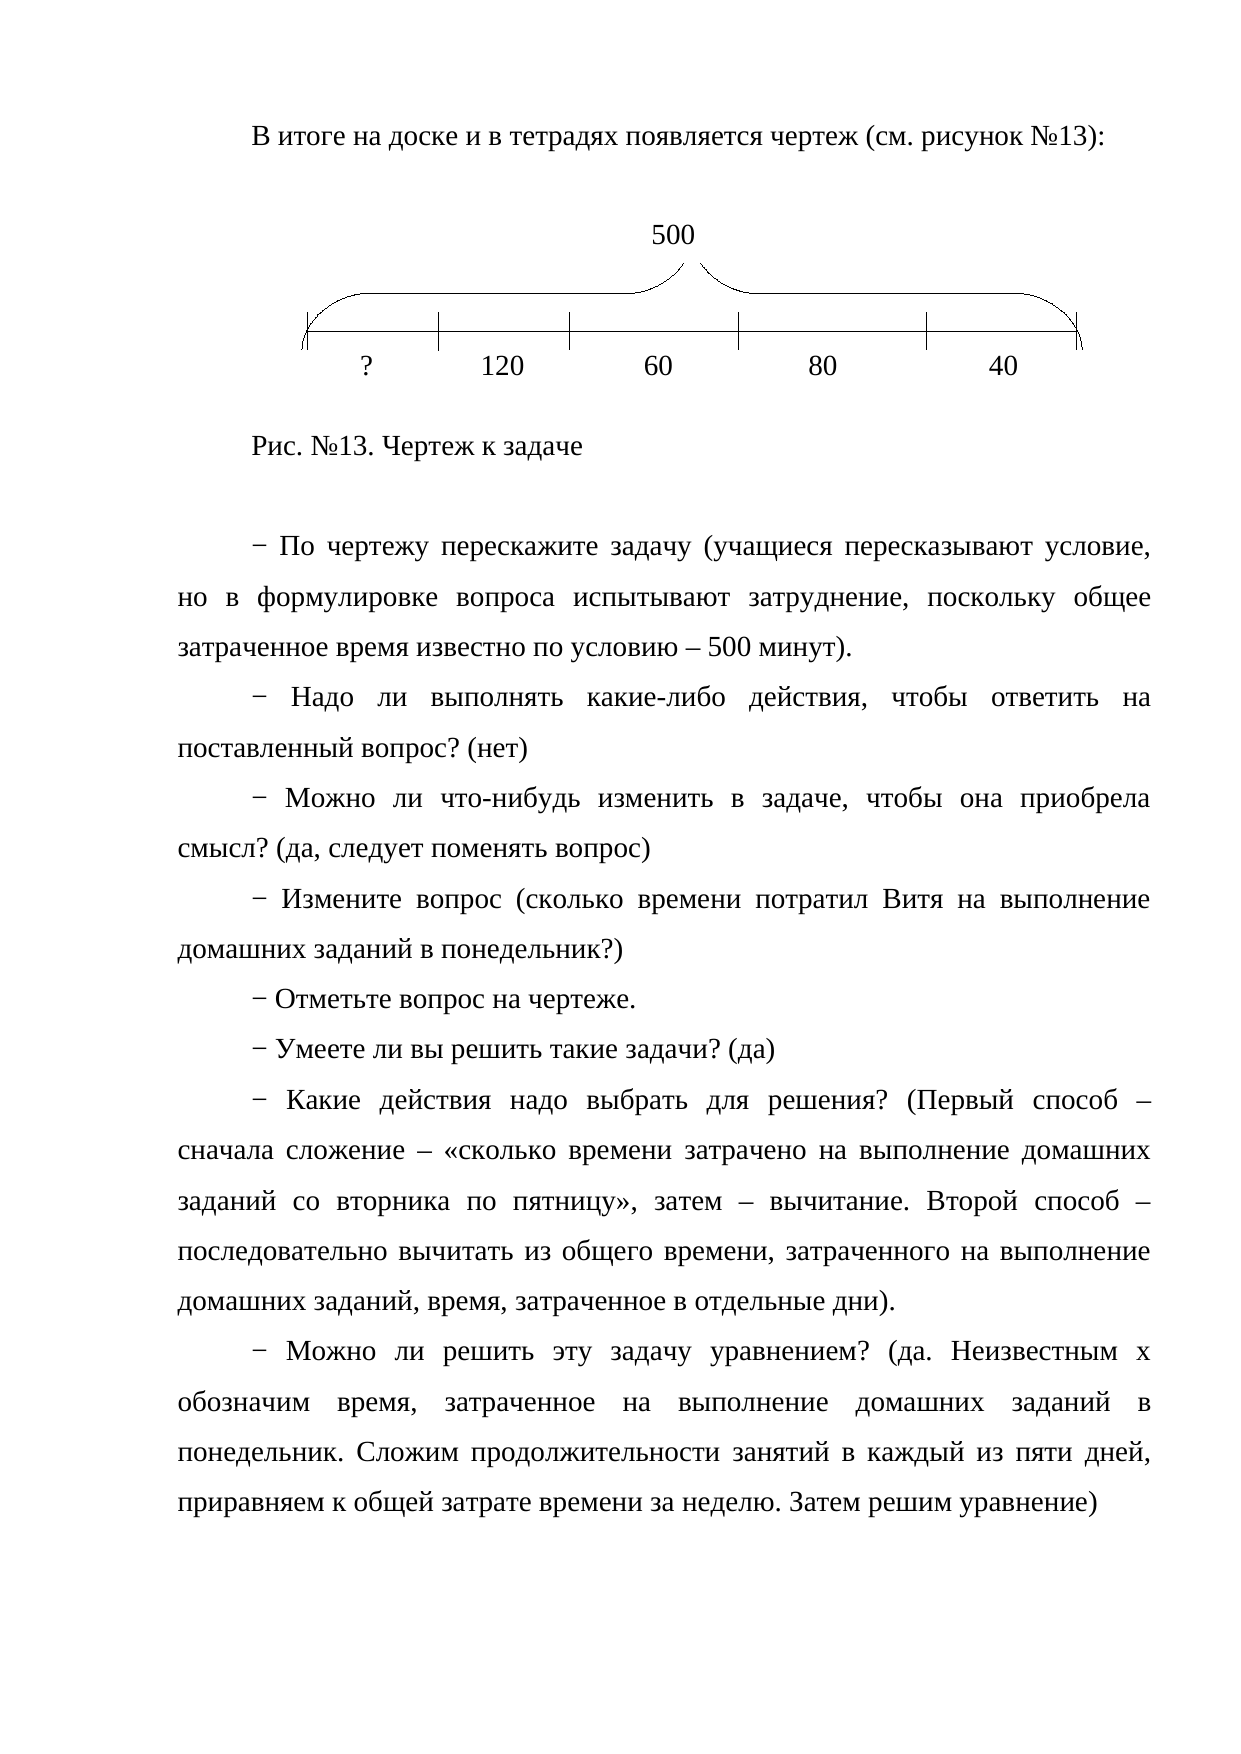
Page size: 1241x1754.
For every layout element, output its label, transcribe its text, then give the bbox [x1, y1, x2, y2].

text − Отметьте вопрос на чертеже. [177, 981, 1152, 1015]
text − Измените вопрос (сколько времени потратил Витя на выполнение домашних заданий в понедельник?) [177, 881, 1152, 964]
text − Можно ли что-нибудь изменить в задаче, чтобы она приобрела смысл? (да, следует поменять вопрос) [177, 780, 1152, 864]
text − Надо ли выполнять какие-либо действия, чтобы ответить на поставленный вопрос? (нет) [177, 679, 1152, 763]
text − Какие действия надо выбрать для решения? (Первый способ – сначала сложение – «сколько времени затрачено на выполнение домашних заданий со вторника по пятницу», затем – вычитание. Второй способ – последовательно вычитать из общего времени, затраченного на выполнение домашних заданий, время, затраченное в отдельные дни). [177, 1082, 1152, 1317]
text − По чертежу перескажите задачу (учащиеся пересказывают условие, но в формулировке вопроса испытывают затруднение, поскольку общее затраченное время известно по условию – 500 минут). [177, 528, 1152, 663]
text − Умеете ли вы решить такие задачи? (да) [177, 1032, 1152, 1065]
text − Можно ли решить эту задачу уравнением? (да. Неизвестным х обозначим время, затраченное на выполнение домашних заданий в понедельник. Сложим продолжительности занятий в каждый из пяти дней, приравняем к общей затрате времени за неделю. Затем решим уравнение) [177, 1333, 1152, 1518]
text Рис. №13. Чертеж к задаче [177, 428, 1152, 461]
text В итоге на доске и в тетрадях появляется чертеж (см. рисунок №13): [177, 118, 1152, 152]
